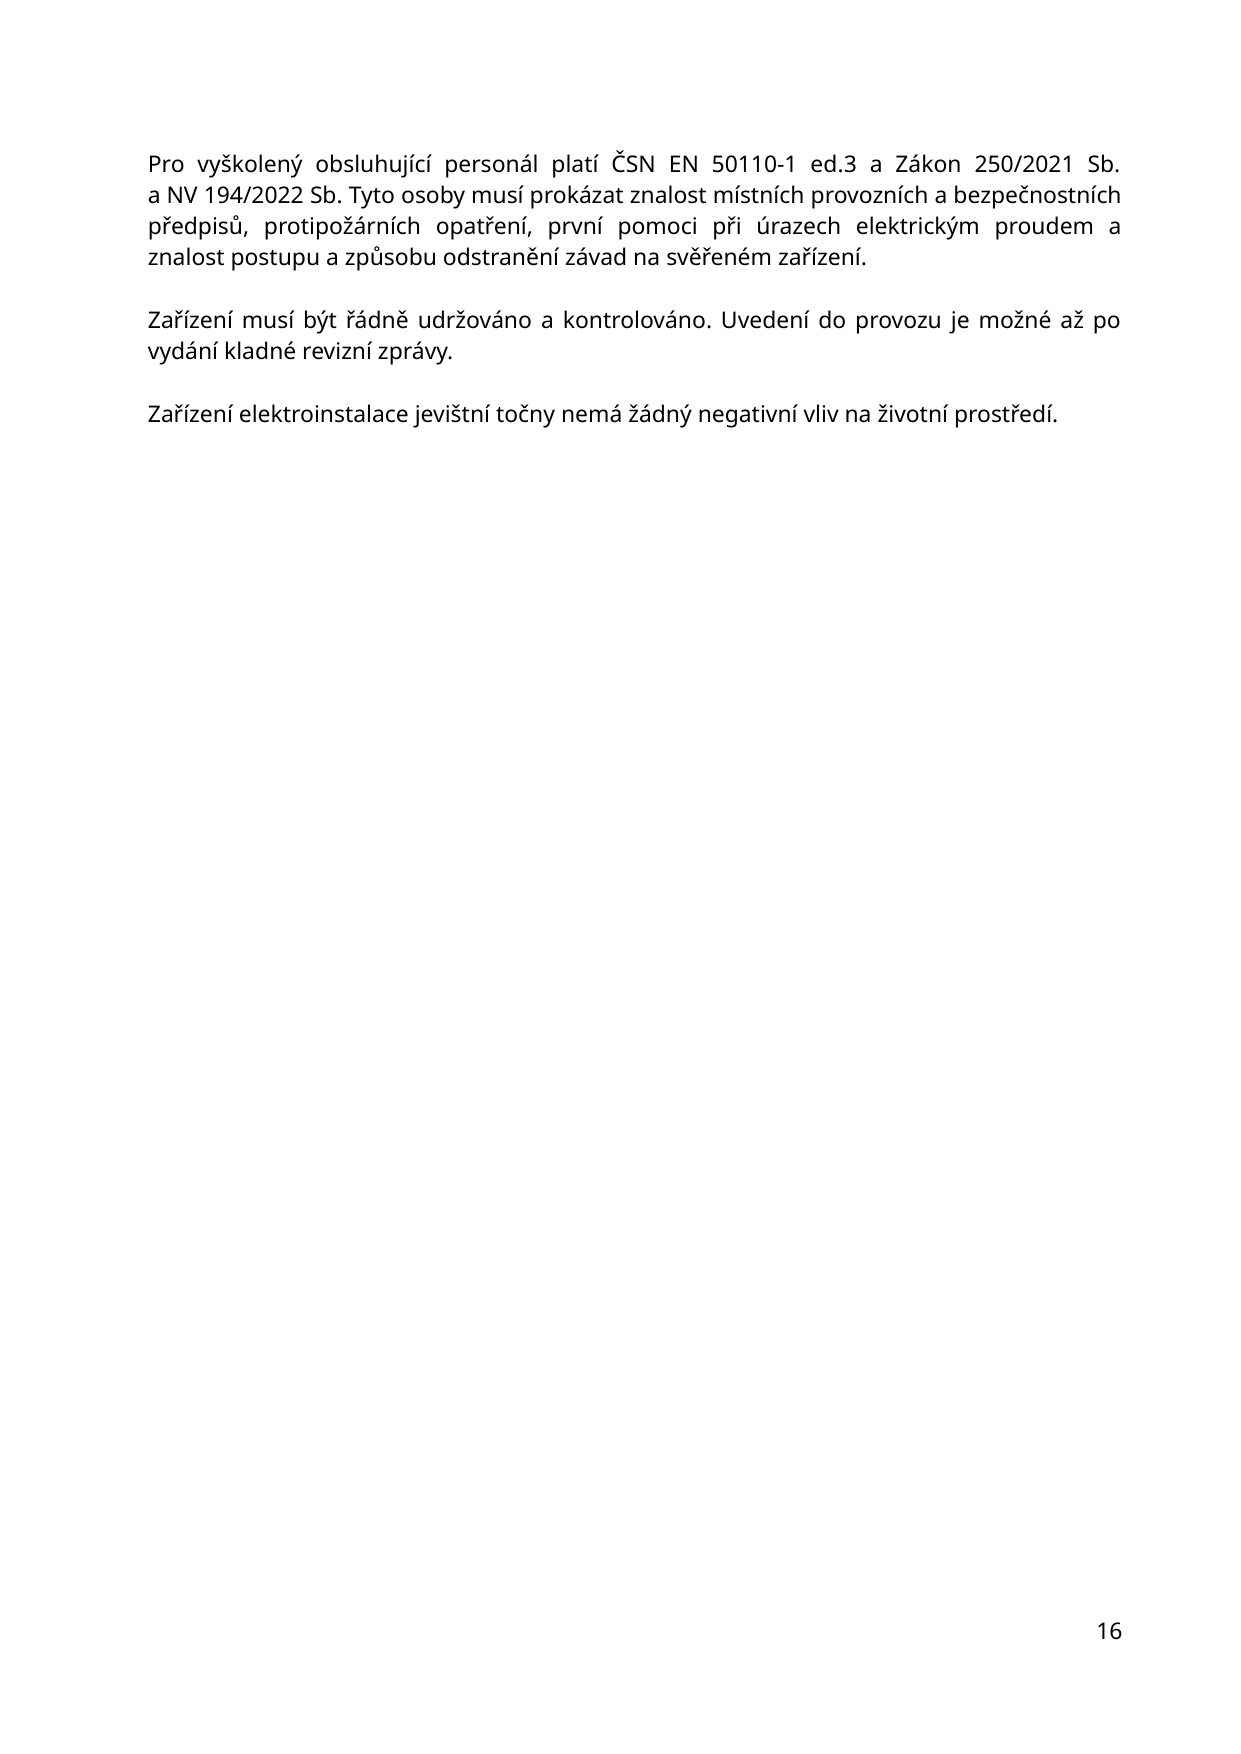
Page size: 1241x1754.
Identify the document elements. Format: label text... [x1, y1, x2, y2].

text Pro vyškolený obsluhující personál platí ČSN EN 50110-1 ed.3 a Zákon 250/2021 Sb. a NV 194/2022 Sb. Tyto osoby musí prokázat znalost místních provozních a bezpečnostních předpisů, protipožárních opatření, první pomoci při úrazech elektrickým proudem a znalost postupu a způsobu odstranění závad na svěřeném zařízení. [148, 148, 1122, 273]
text Zařízení musí být řádně udržováno a kontrolováno. Uvedení do provozu je možné až po vydání kladné revizní zprávy. [148, 304, 1122, 366]
text Zařízení elektroinstalace jevištní točny nemá žádný negativní vliv na životní prostředí. [148, 398, 1122, 429]
